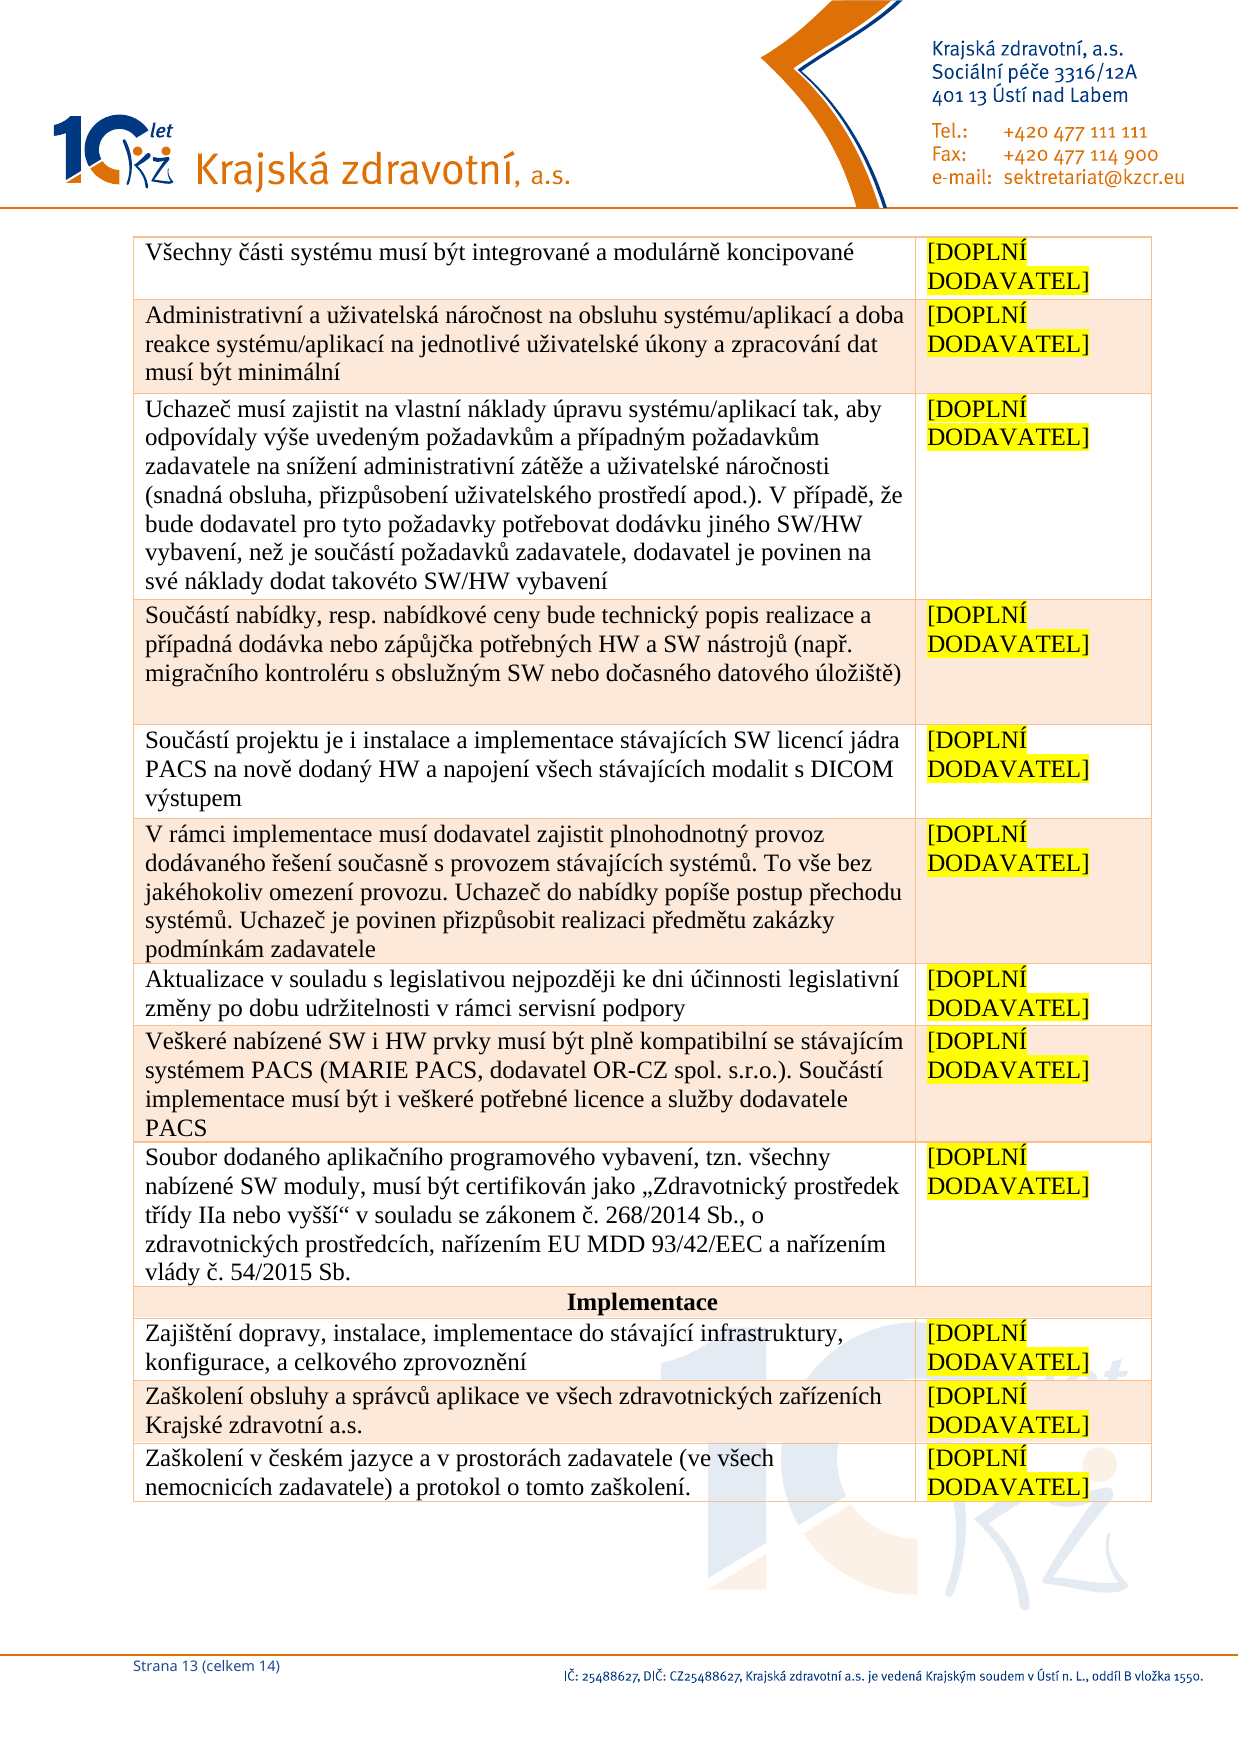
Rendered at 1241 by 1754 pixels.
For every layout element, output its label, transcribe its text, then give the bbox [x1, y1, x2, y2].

table_cell [DOPLNÍ DODAVATEL] [916, 394, 1151, 599]
table_cell [DOPLNÍ DODAVATEL] [916, 1381, 1151, 1442]
table_cell Součástí projektu je i instalace a implementace stávajících SW licencí jádra PACS na nově dodaný HW a napojení všech stávajících modalit s DICOM výstupem [134, 725, 915, 818]
table_cell Zajištění dopravy, instalace, implementace do stávající infrastruktury, konfigurace, a celkového zprovoznění [134, 1319, 915, 1380]
table_cell Administrativní a uživatelská náročnost na obsluhu systému/aplikací a doba reakce systému/aplikací na jednotlivé uživatelské úkony a zpracování dat musí být minimální [134, 300, 915, 393]
table_cell Součástí nabídky, resp. nabídkové ceny bude technický popis realizace a případná dodávka nebo zápůjčka potřebných HW a SW nástrojů (např. migračního kontroléru s obslužným SW nebo dočasného datového úložiště) [134, 600, 915, 724]
table_cell Veškeré nabízené SW i HW prvky musí být plně kompatibilní se stávajícím systémem PACS (MARIE PACS, dodavatel OR-CZ spol. s.r.o.). Součástí implementace musí být i veškeré potřebné licence a služby dodavatele PACS [134, 1026, 915, 1141]
table_cell [DOPLNÍ DODAVATEL] [916, 1026, 1151, 1141]
table_cell [DOPLNÍ DODAVATEL] [916, 1319, 1151, 1380]
table_cell [DOPLNÍ DODAVATEL] [916, 1143, 1151, 1286]
table_cell [DOPLNÍ DODAVATEL] [916, 964, 1151, 1025]
table_cell [DOPLNÍ DODAVATEL] [916, 725, 1151, 818]
table_cell [DOPLNÍ DODAVATEL] [916, 238, 1151, 299]
table_cell [DOPLNÍ DODAVATEL] [916, 300, 1151, 393]
table_cell Zaškolení obsluhy a správců aplikace ve všech zdravotnických zařízeních Krajské zdravotní a.s. [134, 1381, 915, 1442]
table_cell [DOPLNÍ DODAVATEL] [916, 819, 1151, 963]
table_cell Implementace [134, 1287, 1151, 1317]
table_cell Soubor dodaného aplikačního programového vybavení, tzn. všechny nabízené SW moduly, musí být certifikován jako „Zdravotnický prostředek třídy IIa nebo vyšší“ v souladu se zákonem č. 268/2014 Sb., o zdravotnických prostředcích, nařízením EU MDD 93/42/EEC a nařízením vlády č. 54/2015 Sb. [134, 1143, 915, 1286]
table_cell [DOPLNÍ DODAVATEL] [1027, 1444, 1151, 1501]
table_cell Uchazeč musí zajistit na vlastní náklady úpravu systému/aplikací tak, aby odpovídaly výše uvedeným požadavkům a případným požadavkům zadavatele na snížení administrativní zátěže a uživatelské náročnosti (snadná obsluha, přizpůsobení uživatelského prostředí apod.). V případě, že bude dodavatel pro tyto požadavky potřebovat dodávku jiného SW/HW vybavení, než je součástí požadavků zadavatele, dodavatel je povinen na své náklady dodat takovéto SW/HW vybavení [134, 394, 915, 599]
table_cell V rámci implementace musí dodavatel zajistit plnohodnotný provoz dodávaného řešení současně s provozem stávajících systémů. To vše bez jakéhokoliv omezení provozu. Uchazeč do nabídky popíše postup přechodu systémů. Uchazeč je povinen přizpůsobit realizaci předmětu zakázky podmínkám zadavatele [134, 819, 915, 963]
table_cell [DOPLNÍ DODAVATEL] [916, 600, 1151, 724]
table_cell Aktualizace v souladu s legislativou nejpozději ke dni účinnosti legislativní změny po dobu udržitelnosti v rámci servisní podpory [134, 964, 915, 1025]
table_cell Zaškolení v českém jazyce a v prostorách zadavatele (ve všech nemocnicích zadavatele) a protokol o tomto zaškolení. [134, 1444, 915, 1501]
table_cell Všechny části systému musí být integrované a modulárně koncipované [134, 238, 915, 299]
